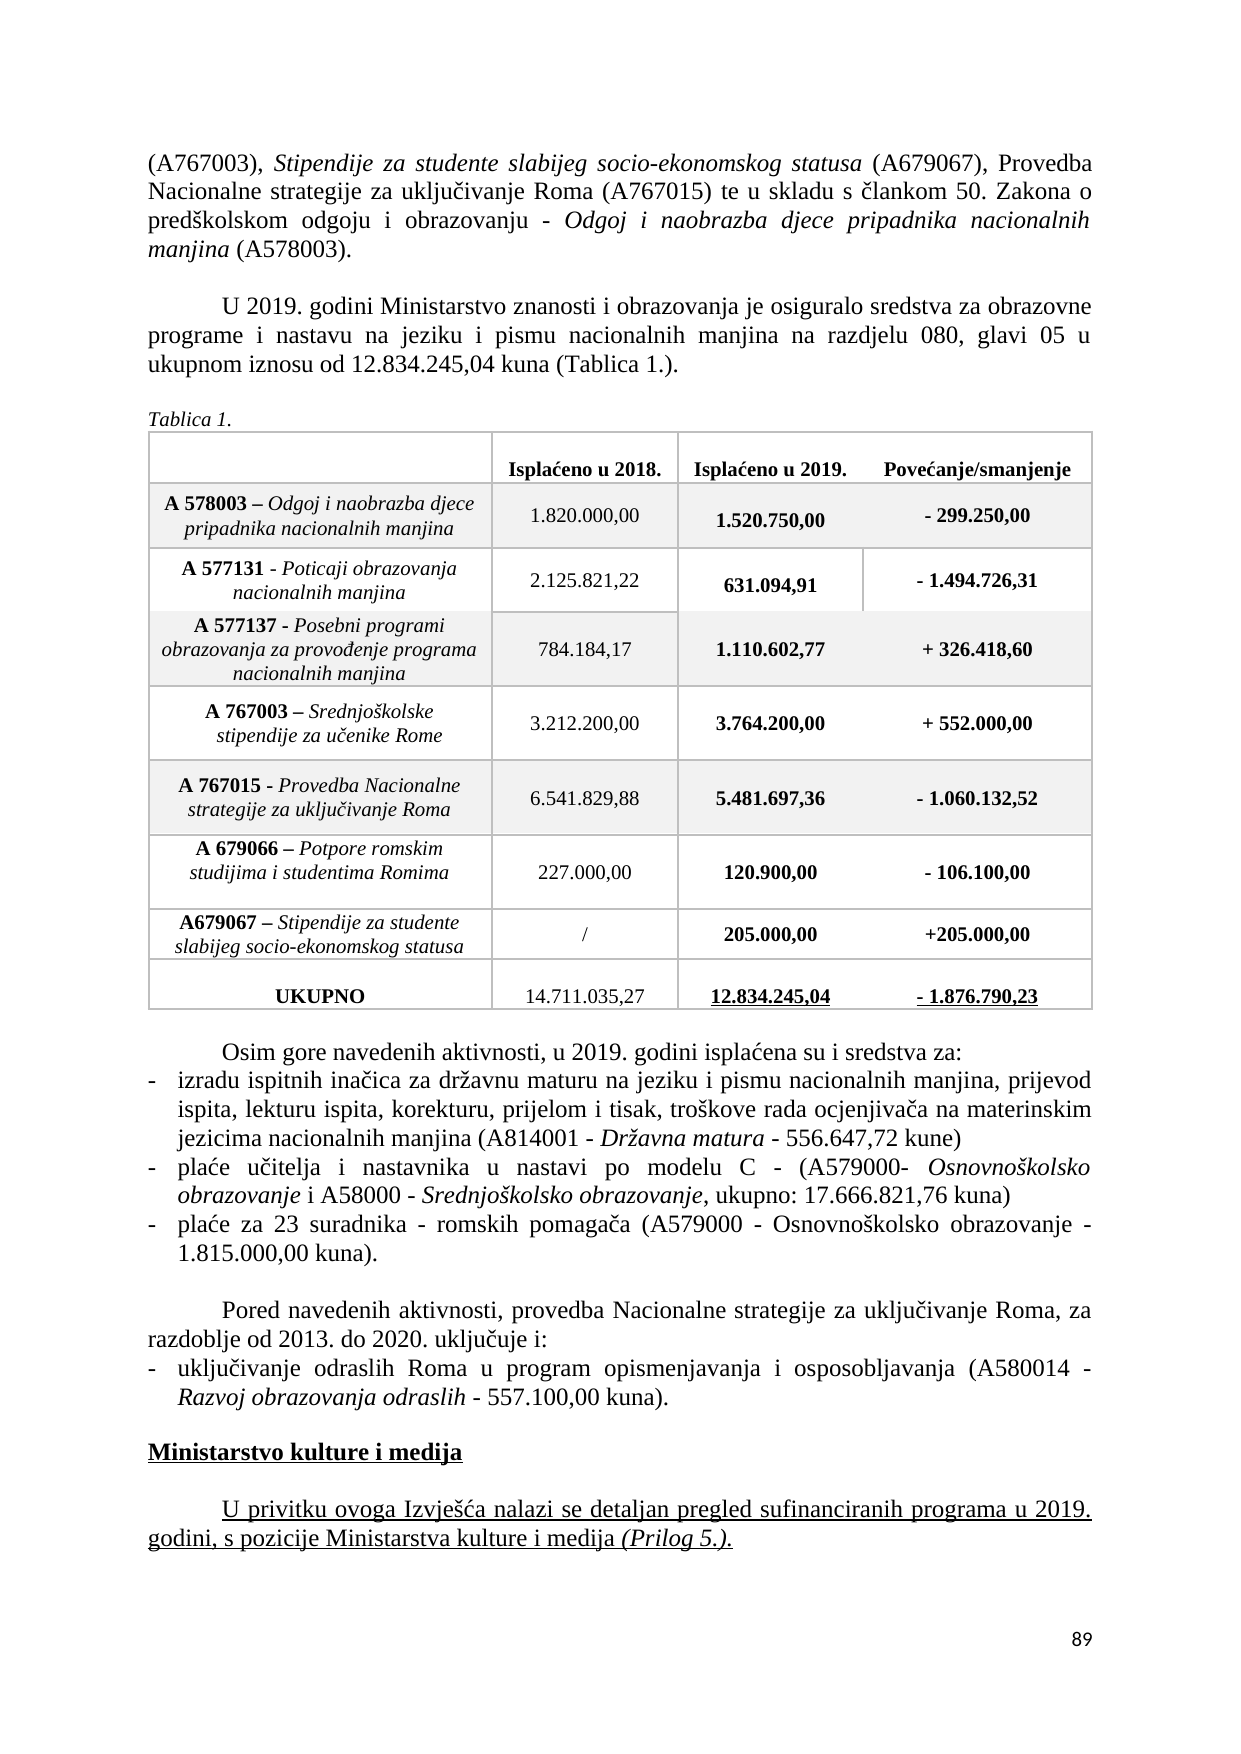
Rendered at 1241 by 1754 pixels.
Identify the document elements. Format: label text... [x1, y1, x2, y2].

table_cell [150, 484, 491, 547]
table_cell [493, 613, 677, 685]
text - plaće učitelja i nastavnika u nastavi po modelu C - (A579000- Osnovnoškolsko obrazovanje i A58000 - Srednjoškolsko obrazovanje, ukupno: 17.666.821,76 kuna) [148, 1152, 1092, 1209]
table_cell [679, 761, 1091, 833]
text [148, 148, 1092, 263]
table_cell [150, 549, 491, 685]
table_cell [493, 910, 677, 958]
text - plaće za 23 suradnika - romskih pomagača (A579000 - Osnovnoškolsko obrazovanje -1.815.000,00 kuna). [148, 1209, 1092, 1267]
text U 2019. godini Ministarstvo znanosti i obrazovanja je osiguralo sredstva za obrazovne programe i nastavu na jeziku i pismu nacionalnih manjina na razdjelu 080, glavi 05 u ukupnom iznosu od 12.834.245,04 kuna (Tablica 1.). [148, 291, 1092, 378]
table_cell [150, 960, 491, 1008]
text Pored navedenih aktivnosti, provedba Nacionalne strategije za uključivanje Roma, za razdoblje od 2013. do 2020. uključuje i: [148, 1295, 1092, 1353]
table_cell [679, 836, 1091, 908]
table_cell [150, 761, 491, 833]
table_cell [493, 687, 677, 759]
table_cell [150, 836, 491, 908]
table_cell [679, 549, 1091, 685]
text - uključivanje odraslih Roma u program opismenjavanja i osposobljavanja (A580014 - Razvoj obrazovanja odraslih - 557.100,00 kuna). [148, 1353, 1092, 1410]
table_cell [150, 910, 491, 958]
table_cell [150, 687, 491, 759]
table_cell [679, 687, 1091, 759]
text Osim gore navedenih aktivnosti, u 2019. godini isplaćena su i sredstva za: [148, 1037, 1092, 1065]
text Ministarstvo kulture i medija [148, 1437, 1092, 1466]
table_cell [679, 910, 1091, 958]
text - izradu ispitnih inačica za državnu maturu na jeziku i pismu nacionalnih manjina, prijevod ispita, lekturu ispita, korekturu, prijelom i tisak, troškove rada ocjenjivača na materinskim jezicima nacionalnih manjina (A814001 - Državna matura - 556.647,72 kune) [148, 1065, 1092, 1152]
text U privitku ovoga Izvješća nalazi se detaljan pregled sufinanciranih programa u 2019. godini, s pozicije Ministarstva kulture i medija (Prilog 5.). [148, 1494, 1092, 1552]
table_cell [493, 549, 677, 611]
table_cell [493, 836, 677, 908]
text Tablica 1. [148, 406, 1092, 431]
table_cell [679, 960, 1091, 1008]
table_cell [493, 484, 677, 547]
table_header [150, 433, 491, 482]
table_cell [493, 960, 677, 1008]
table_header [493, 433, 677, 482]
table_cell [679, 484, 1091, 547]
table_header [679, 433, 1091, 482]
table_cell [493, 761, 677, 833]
